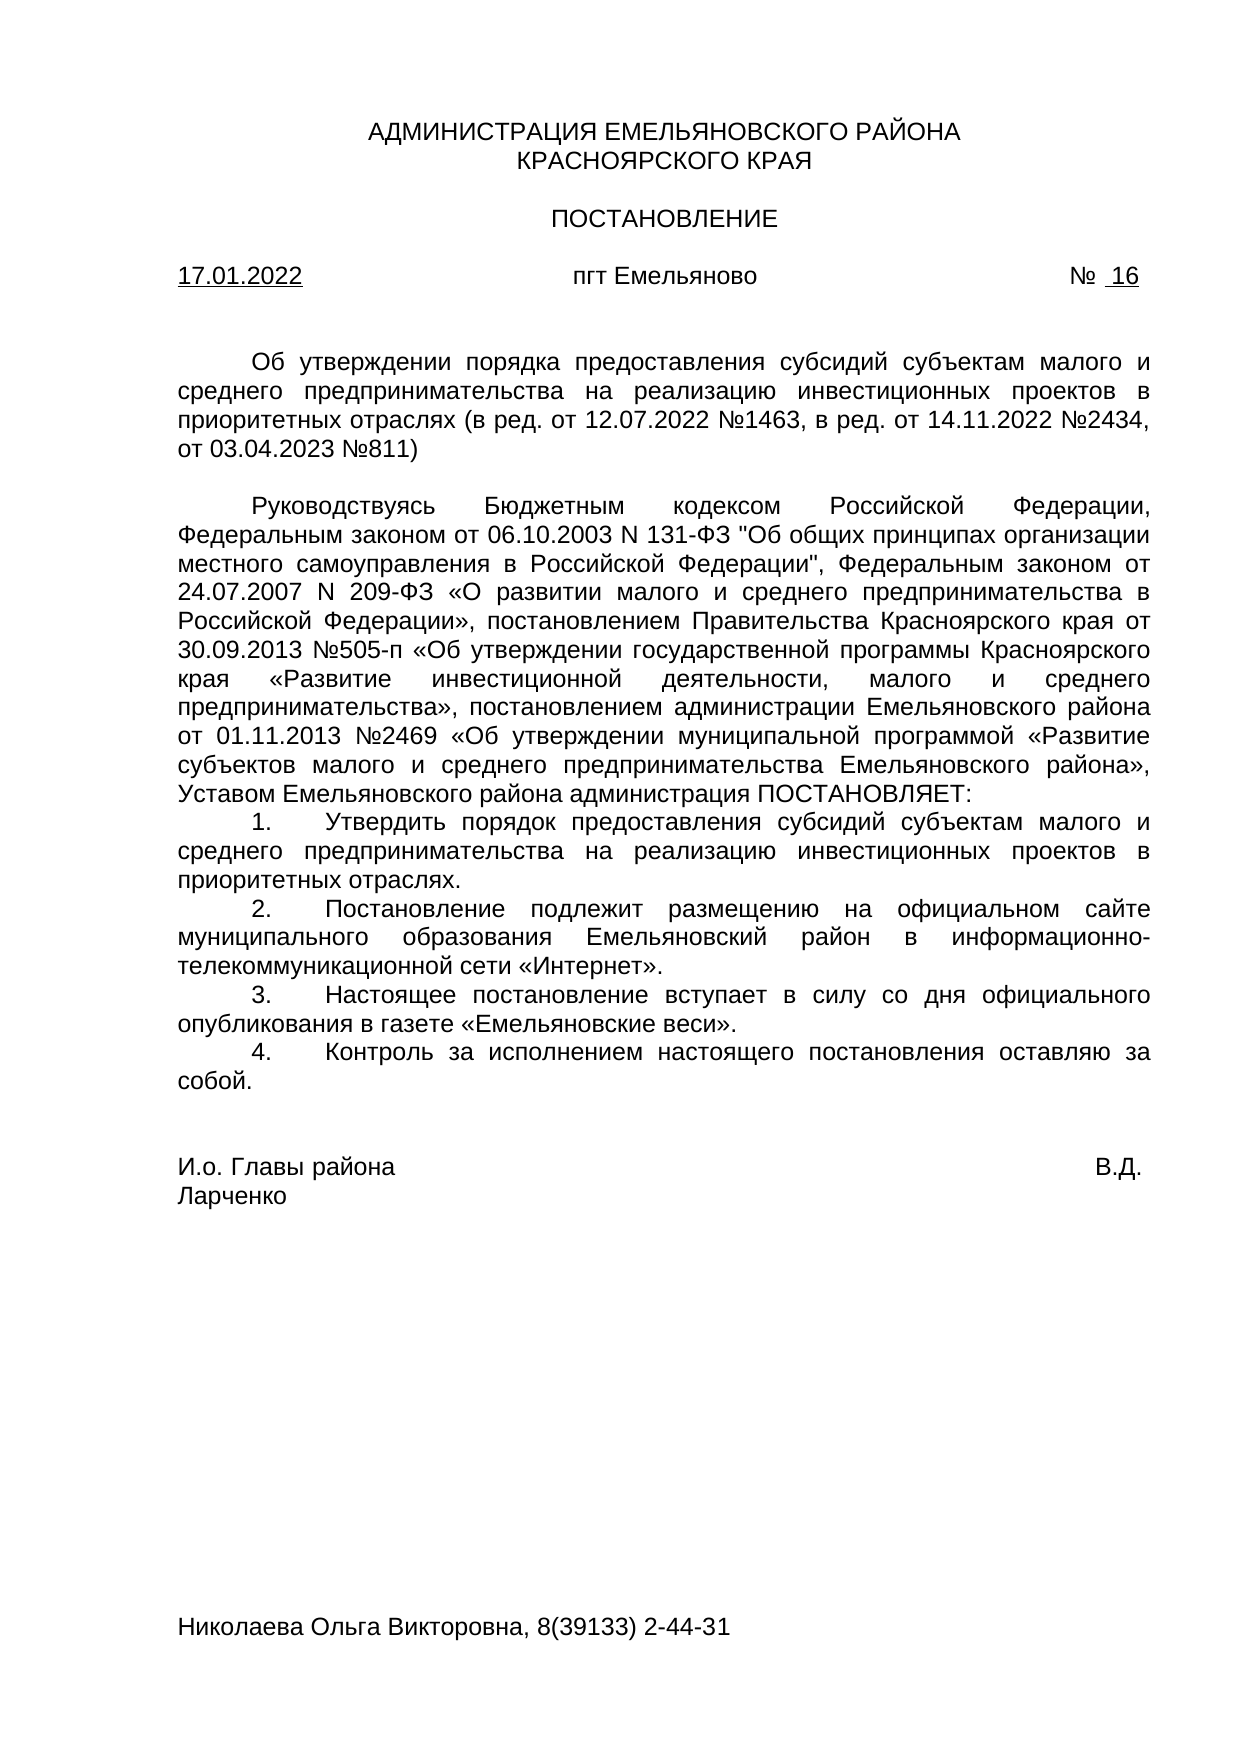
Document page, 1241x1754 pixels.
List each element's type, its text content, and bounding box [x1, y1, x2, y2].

list Контроль за исполнением настоящего постановления оставляю за собой. [177, 1037, 1152, 1095]
text Николаева Ольга Викторовна, 8(39133) 2-44-31 [177, 1612, 1152, 1641]
list Постановление подлежит размещению на официальном сайте муниципального образования Емельяновский район в информационно-телекоммуникационной сети «Интернет». [177, 894, 1152, 980]
list Утвердить порядок предоставления субсидий субъектам малого и среднего предпринимательства на реализацию инвестиционных проектов в приоритетных отраслях. [177, 807, 1152, 894]
text ПОСТАНОВЛЕНИЕ [177, 204, 1152, 232]
text 17.01.2022 пгт Емельяново № 16 [177, 261, 1152, 290]
text И.о. Главы района В.Д. Ларченко [177, 1152, 1152, 1210]
text Об утверждении порядка предоставления субсидий субъектам малого и среднего предпринимательства на реализацию инвестиционных проектов в приоритетных отраслях (в ред. от 12.07.2022 №1463, в ред. от 14.11.2022 №2434, от 03.04.2023 №811) [177, 347, 1152, 462]
list Настоящее постановление вступает в силу со дня официального опубликования в газете «Емельяновские веси». [177, 980, 1152, 1037]
text Руководствуясь Бюджетным кодексом Российской Федерации, Федеральным законом от 06.10.2003 N 131-ФЗ "Об общих принципах организации местного самоуправления в Российской Федерации", Федеральным законом от 24.07.2007 N 209-ФЗ «О развитии малого и среднего предпринимательства в Российской Федерации», постановлением Правительства Красноярского края от 30.09.2013 №505-п «Об утверждении государственной программы Красноярского края «Развитие инвестиционной деятельности, малого и среднего предпринимательства», постановлением администрации Емельяновского района от 01.11.2013 №2469 «Об утверждении муниципальной программой «Развитие субъектов малого и среднего предпринимательства Емельяновского района», Уставом Емельяновского района администрация ПОСТАНОВЛЯЕТ: [177, 491, 1152, 807]
text АДМИНИСТРАЦИЯ ЕМЕЛЬЯНОВСКОГО РАЙОНА [177, 117, 1152, 146]
text КРАСНОЯРСКОГО КРАЯ [177, 146, 1152, 175]
